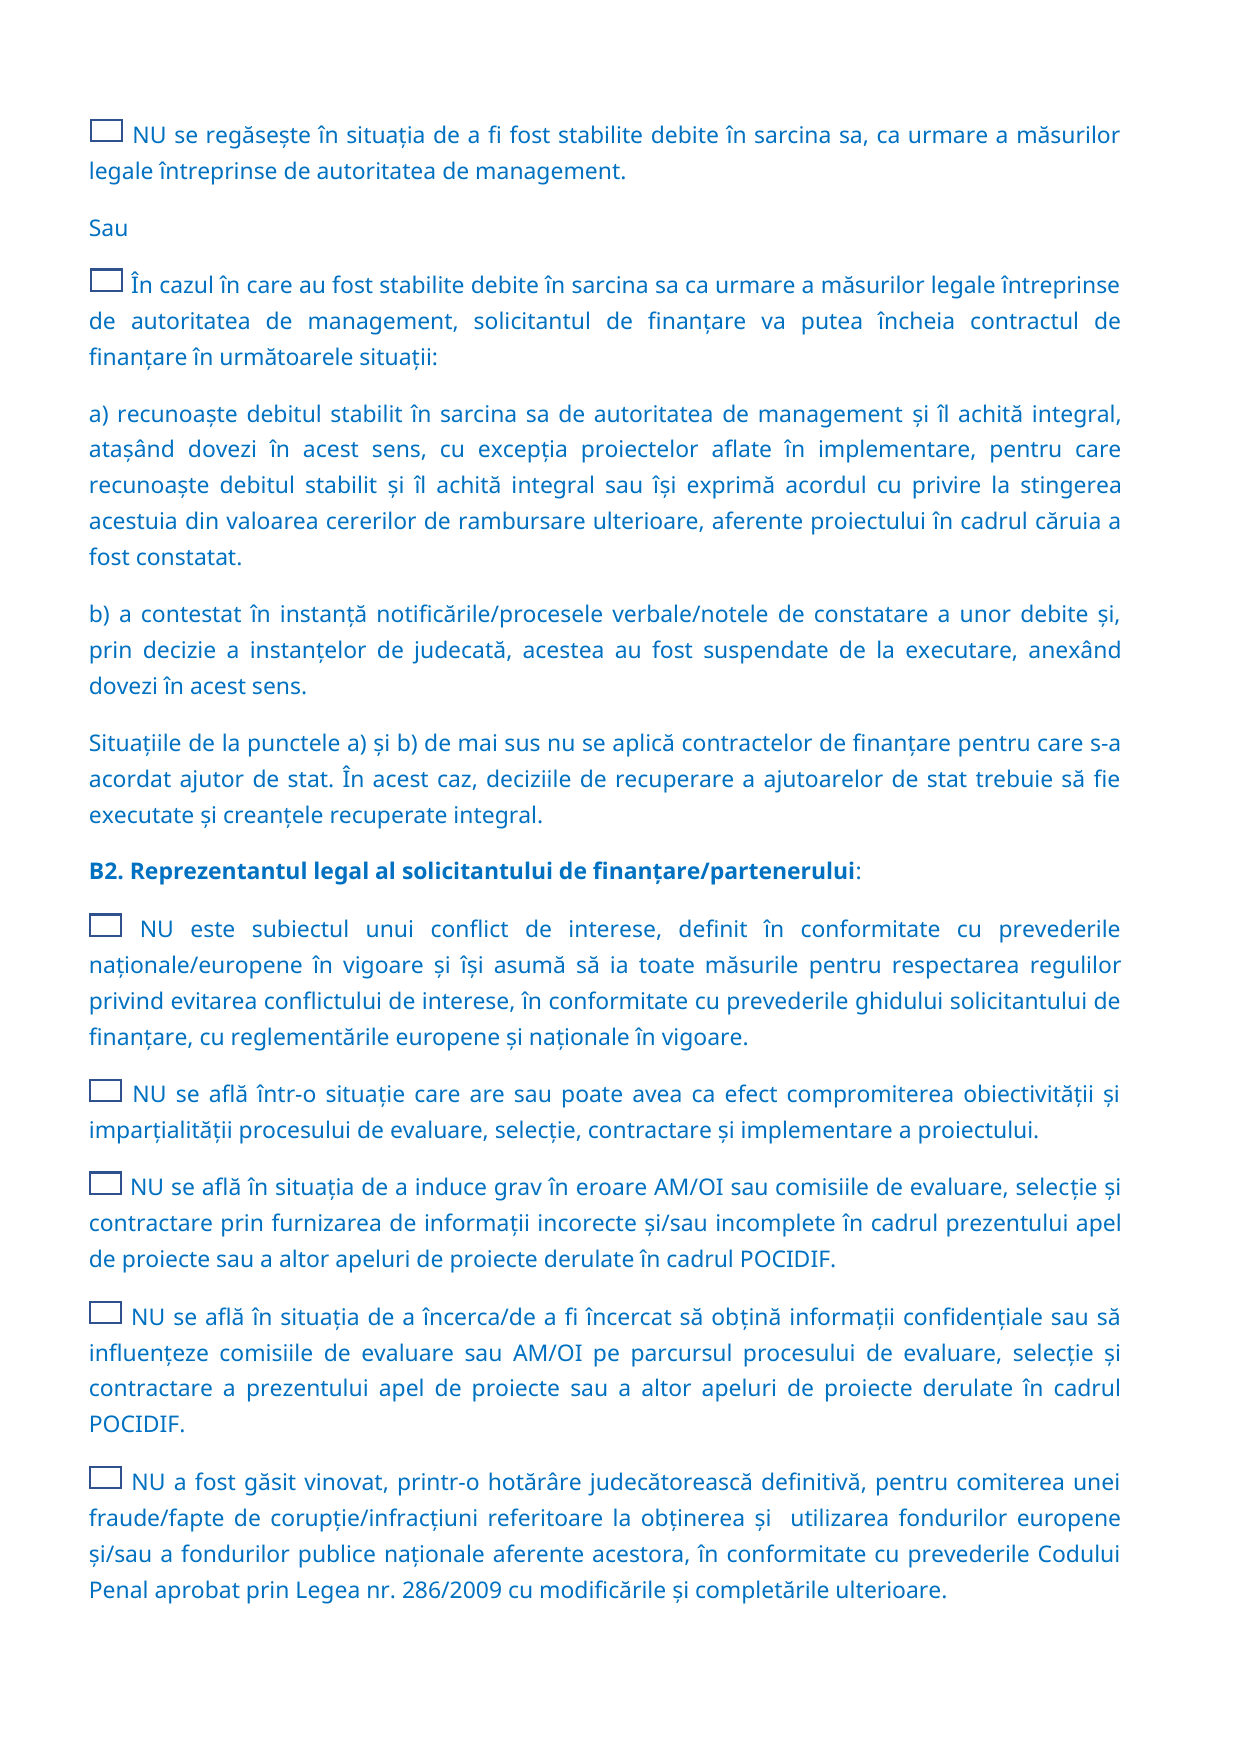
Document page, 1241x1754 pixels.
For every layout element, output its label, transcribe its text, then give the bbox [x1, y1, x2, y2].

text NU se află în situația de a încerca/de a fi încercat să obţină informaţii confidenţiale sau să influenţeze comisiile de evaluare sau AM/OI pe parcursul procesului de evaluare, selecție și contractare a prezentului apel de proiecte sau a altor apeluri de proiecte derulate în cadrul POCIDIF. [89, 1300, 1122, 1439]
text NU se regăsește în situația de a fi fost stabilite debite în sarcina sa, ca urmare a măsurilor legale întreprinse de autoritatea de management. [89, 118, 1122, 186]
text B2. Reprezentantul legal al solicitantului de finanțare/partenerului: [89, 855, 1122, 887]
text NU este subiectul unui conflict de interese, definit în conformitate cu prevederile naţionale/europene în vigoare și își asumă să ia toate măsurile pentru respectarea regulilor privind evitarea conflictului de interese, în conformitate cu prevederile ghidului solicitantului de finanțare, cu reglementările europene și naționale în vigoare. [89, 912, 1122, 1052]
text a) recunoaşte debitul stabilit în sarcina sa de autoritatea de management şi îl achită integral, ataşând dovezi în acest sens, cu excepția proiectelor aflate în implementare, pentru care recunoaşte debitul stabilit şi îl achită integral sau îşi exprimă acordul cu privire la stingerea acestuia din valoarea cererilor de rambursare ulterioare, aferente proiectului în cadrul căruia a fost constatat. [89, 397, 1122, 572]
text În cazul în care au fost stabilite debite în sarcina sa ca urmare a măsurilor legale întreprinse de autoritatea de management, solicitantul de finanțare va putea încheia contractul de finanţare în următoarele situaţii: [89, 268, 1122, 372]
text NU se află într-o situaţie care are sau poate avea ca efect compromiterea obiectivității și imparțialității procesului de evaluare, selecție, contractare și implementare a proiectului. [89, 1077, 1122, 1145]
text b) a contestat în instanță notificările/procesele verbale/notele de constatare a unor debite și, prin decizie a instanțelor de judecată, acestea au fost suspendate de la executare, anexând dovezi în acest sens. [89, 598, 1122, 701]
text NU a fost găsit vinovat, printr-o hotărâre judecătorească definitivă, pentru comiterea unei fraude/fapte de corupție/infracțiuni referitoare la obținerea și utilizarea fondurilor europene și/sau a fondurilor publice naționale aferente acestora, în conformitate cu prevederile Codului Penal aprobat prin Legea nr. 286/2009 cu modificările și completările ulterioare. [89, 1465, 1122, 1605]
text Situațiile de la punctele a) și b) de mai sus nu se aplică contractelor de finanțare pentru care s-a acordat ajutor de stat. În acest caz, deciziile de recuperare a ajutoarelor de stat trebuie să fie executate și creanțele recuperate integral. [89, 727, 1122, 830]
text Sau [89, 211, 1122, 243]
text NU se află în situația de a induce grav în eroare AM/OI sau comisiile de evaluare, selecţie și contractare prin furnizarea de informaţii incorecte și/sau incomplete în cadrul prezentului apel de proiecte sau a altor apeluri de proiecte derulate în cadrul POCIDIF. [89, 1171, 1122, 1274]
